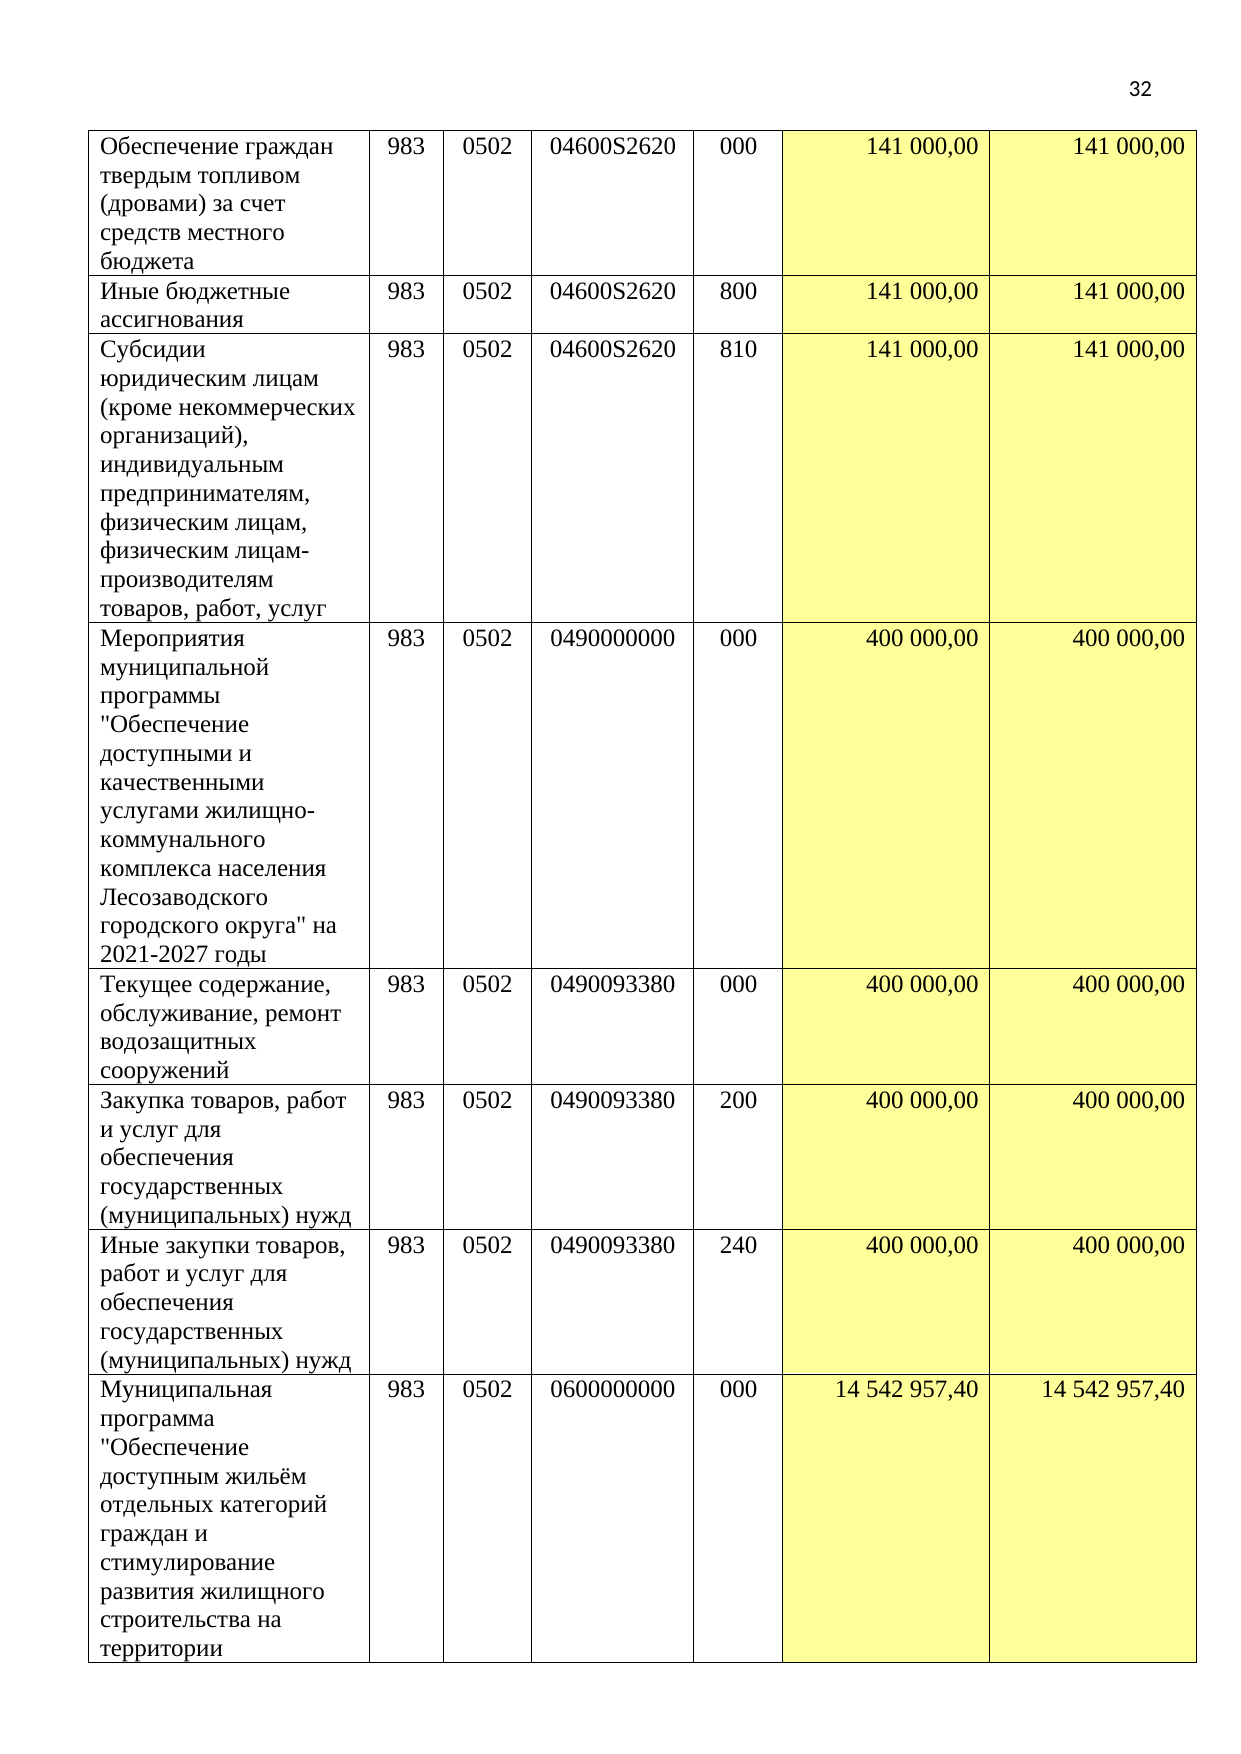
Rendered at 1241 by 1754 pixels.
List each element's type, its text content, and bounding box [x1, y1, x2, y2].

table_cell 0502 [444, 1375, 531, 1662]
table_cell 0502 [444, 276, 531, 333]
table_cell Субсидии юридическим лицам (кроме некоммерческих организаций), индивидуальным предпринимателям, физическим лицам, физическим лицам-производителям товаров, работ, услуг [89, 334, 369, 622]
table_cell 400 000,00 [990, 1230, 1196, 1373]
table_cell 983 [370, 1230, 443, 1373]
table_cell 240 [694, 1230, 782, 1373]
table_cell 400 000,00 [990, 969, 1196, 1084]
table_cell 983 [370, 1375, 443, 1662]
table_cell Иные закупки товаров, работ и услуг для обеспечения государственных (муниципальных) нужд [89, 1230, 369, 1373]
table_cell 000 [694, 969, 782, 1084]
table_cell 983 [370, 969, 443, 1084]
table_cell 0502 [444, 1230, 531, 1373]
table_cell 983 [370, 131, 443, 275]
table_cell 400 000,00 [990, 1085, 1196, 1229]
table_cell 0502 [444, 131, 531, 275]
table_cell Мероприятия муниципальной программы "Обеспечение доступными и качественными услугами жилищно-коммунального комплекса населения Лесозаводского городского округа" на 2021-2027 годы [89, 623, 369, 968]
table_cell 200 [694, 1085, 782, 1229]
table_cell 000 [694, 623, 782, 968]
table_cell 04600S2620 [532, 276, 693, 333]
table_cell 141 000,00 [783, 334, 989, 622]
table_cell 400 000,00 [783, 623, 989, 968]
table_cell 400 000,00 [783, 1230, 989, 1373]
table_cell 400 000,00 [783, 969, 989, 1084]
table_cell 141 000,00 [990, 334, 1196, 622]
table_cell 400 000,00 [783, 1085, 989, 1229]
table_cell 141 000,00 [990, 131, 1196, 275]
table_cell 0490093380 [532, 1230, 693, 1373]
table_cell 0490093380 [532, 969, 693, 1084]
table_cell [89, 1375, 369, 1662]
table_cell 0490000000 [532, 623, 693, 968]
table_cell 983 [370, 623, 443, 968]
table_cell 0502 [444, 334, 531, 622]
table_cell 04600S2620 [532, 131, 693, 275]
table_cell Иные бюджетные ассигнования [89, 276, 369, 333]
table_cell 983 [370, 276, 443, 333]
table_cell 0600000000 [532, 1375, 693, 1662]
table_cell 04600S2620 [532, 334, 693, 622]
table_cell Обеспечение граждан твердым топливом (дровами) за счет средств местного бюджета [89, 131, 369, 275]
table_cell Текущее содержание, обслуживание, ремонт водозащитных сооружений [89, 969, 369, 1084]
table_cell 000 [694, 1375, 782, 1662]
table_cell Закупка товаров, работ и услуг для обеспечения государственных (муниципальных) нужд [89, 1085, 369, 1229]
table_cell 983 [370, 1085, 443, 1229]
table_cell 810 [694, 334, 782, 622]
table_cell 141 000,00 [990, 276, 1196, 333]
table_cell 0502 [444, 623, 531, 968]
table_cell 800 [694, 276, 782, 333]
table_cell 0502 [444, 969, 531, 1084]
table_cell 983 [370, 334, 443, 622]
table_cell 14 542 957,40 [783, 1375, 989, 1662]
table_cell 141 000,00 [783, 131, 989, 275]
table_cell 400 000,00 [990, 623, 1196, 968]
table_cell 0490093380 [532, 1085, 693, 1229]
table_cell 141 000,00 [783, 276, 989, 333]
table_cell 000 [694, 131, 782, 275]
table_cell 0502 [444, 1085, 531, 1229]
table_cell 14 542 957,40 [990, 1375, 1196, 1662]
